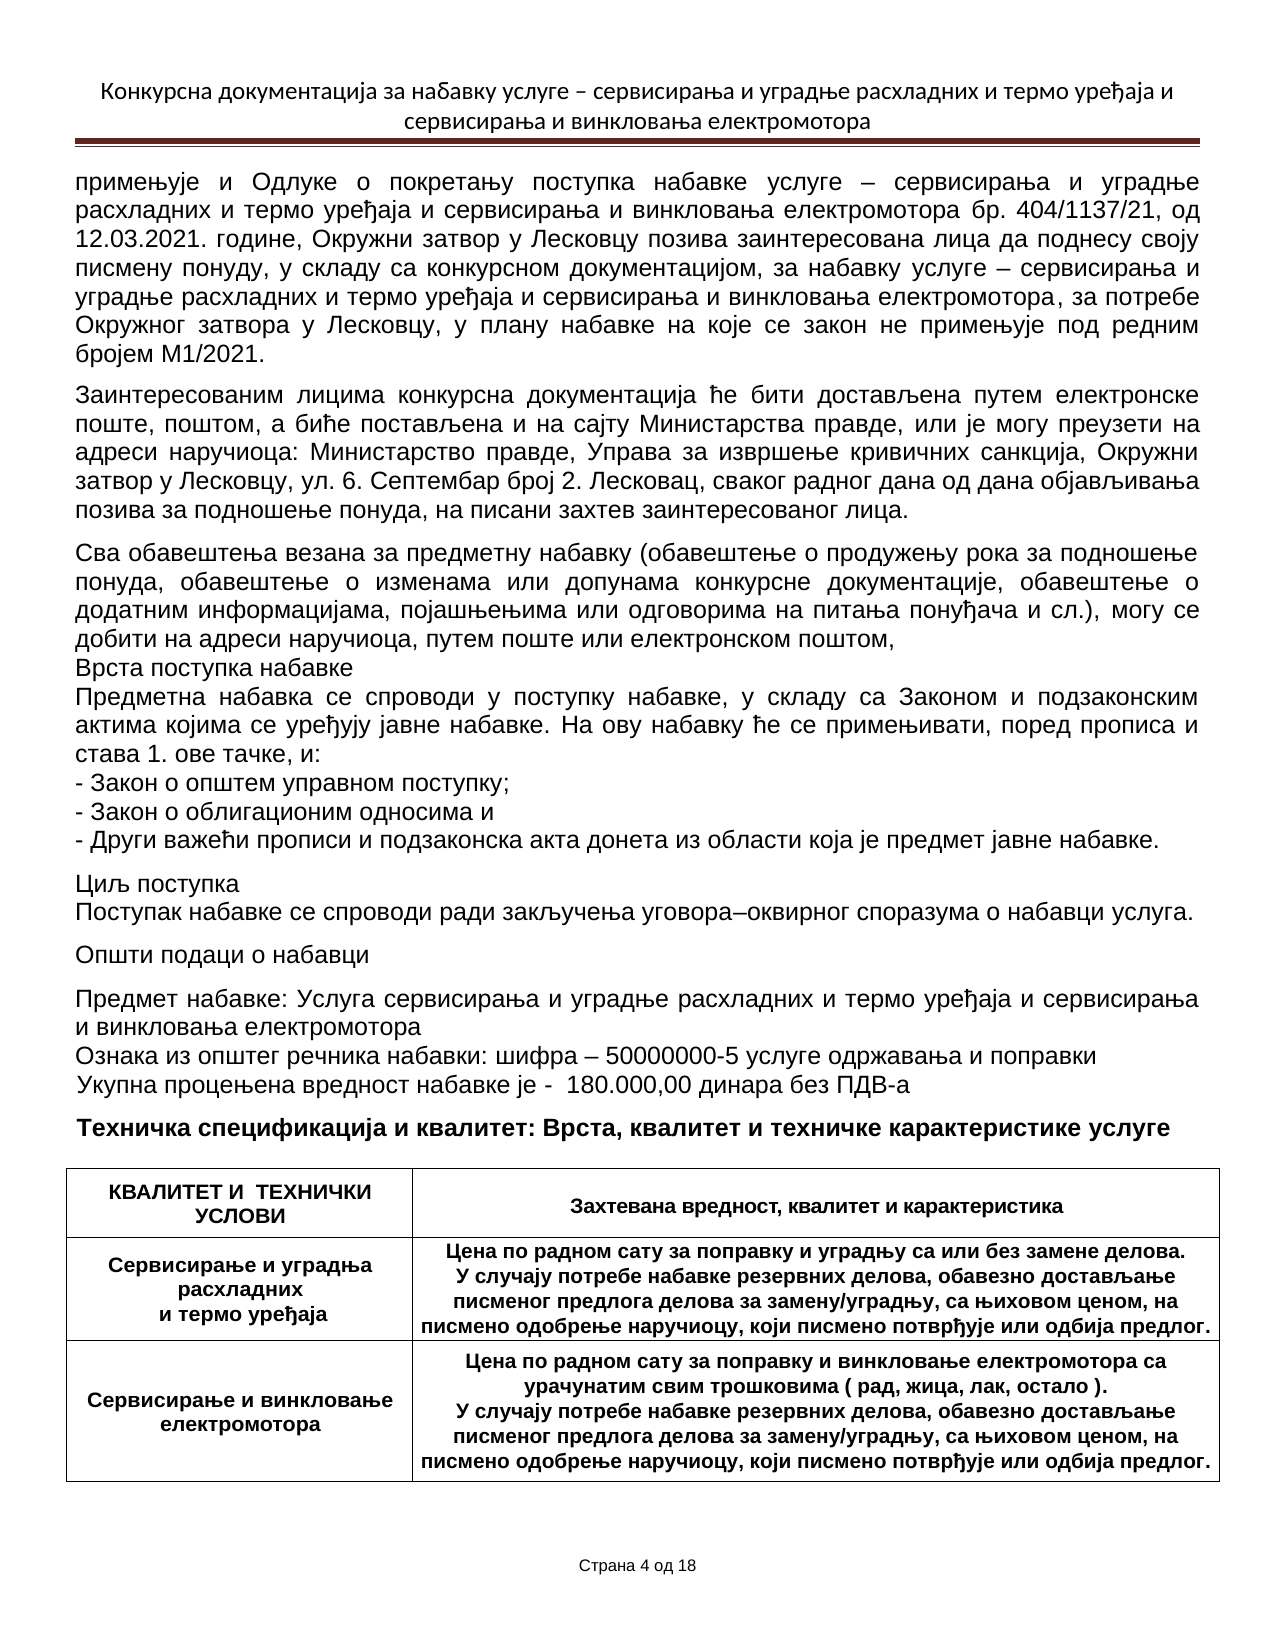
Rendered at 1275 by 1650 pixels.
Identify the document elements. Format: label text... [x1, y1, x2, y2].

text Техничка спецификација и квалитет: Врста, квалитет и техничке карактеристике услуге [0, 1113, 1275, 1142]
text Укупна процењена вредност набавке је - 180.000,00 динара без ПДВ-а [0, 1070, 1275, 1099]
text Ознака из општег речника набавки: шифра – 50000000-5 услуге одржавања и поправки [75, 1041, 1200, 1070]
text Врста поступка набавке [75, 653, 1200, 682]
text - Други важећи прописи и подзаконска акта донета из области која је предмет јавне набавке. [75, 826, 1200, 854]
text - Закон о општем управном поступку; [75, 768, 1200, 797]
table_cell Сервисирање и винкловање електромотора [67, 1341, 412, 1481]
text Предметна набавка се спроводи у поступку набавке, у складу са Законом и подзаконским актима којима се уређују јавне набавке. На ову набавку ће се примењивати, поред прописа и става 1. ове тачке, и: [75, 682, 1200, 768]
table_cell Цена по радном сату за поправку и винкловање електромотора са урачунатим свим трошковима ( рад, жица, лак, остало ). У случају потребе набавке резервних делова, обавезно достављање писменог предлога делова за замену/уградњу, са њиховом ценом, на писмено одобрење наручиоцу, који писмено потврђује или одбија предлог. [413, 1341, 1219, 1481]
table_cell Цена по радном сату за поправку и уградњу са или без замене делова. У случају потребе набавке резервних делова, обавезно достављање писменог предлога делова за замену/уградњу, са њиховом ценом, на писмено одобрење наручиоцу, који писмено потврђује или одбија предлог. [413, 1238, 1219, 1340]
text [75, 167, 1200, 368]
text Предмет набавке: Услуга сервисирања и уградње расхладних и термо уређаја и сервисирања и винкловања електромотора [75, 984, 1200, 1041]
table_header Захтевана вредност, квалитет и карактеристика [413, 1169, 1219, 1237]
text Сва обавештења везана за предметну набавку (обавештење о продужењу рока за подношење понуда, обавештење о изменама или допунама конкурсне документације, обавештење о додатним информацијама, појашњењима или одговорима на питања понуђача и сл.), могу се добити на адреси наручиоца, путем поште или електронском поштом, [75, 538, 1200, 653]
text Поступак набавке се спроводи ради закључења уговора–оквирног споразума о набавци услуга. [75, 897, 1200, 926]
text - Закон о облигационим односима и [75, 797, 1200, 826]
text Заинтересованим лицима конкурсна документација ће бити достављена путем електронске поште, поштом, а биће постављена и на сајту Министарства правде, или је могу преузети на адреси наручиоца: Министарство правде, Управа за извршење кривичних санкција, Окружни затвор у Лесковцу, ул. 6. Септембар број 2. Лесковац, сваког радног дана од дана објављивања позива за подношење понуда, на писани захтев заинтересованог лица. [75, 380, 1200, 524]
text Циљ поступка [75, 869, 1200, 897]
table_header КВАЛИТЕТ И ТЕХНИЧКИ УСЛОВИ [67, 1169, 412, 1237]
text Општи подаци о набавци [75, 941, 1200, 969]
table_cell Сервисирање и уградња расхладних и термо уређаја [67, 1238, 412, 1340]
